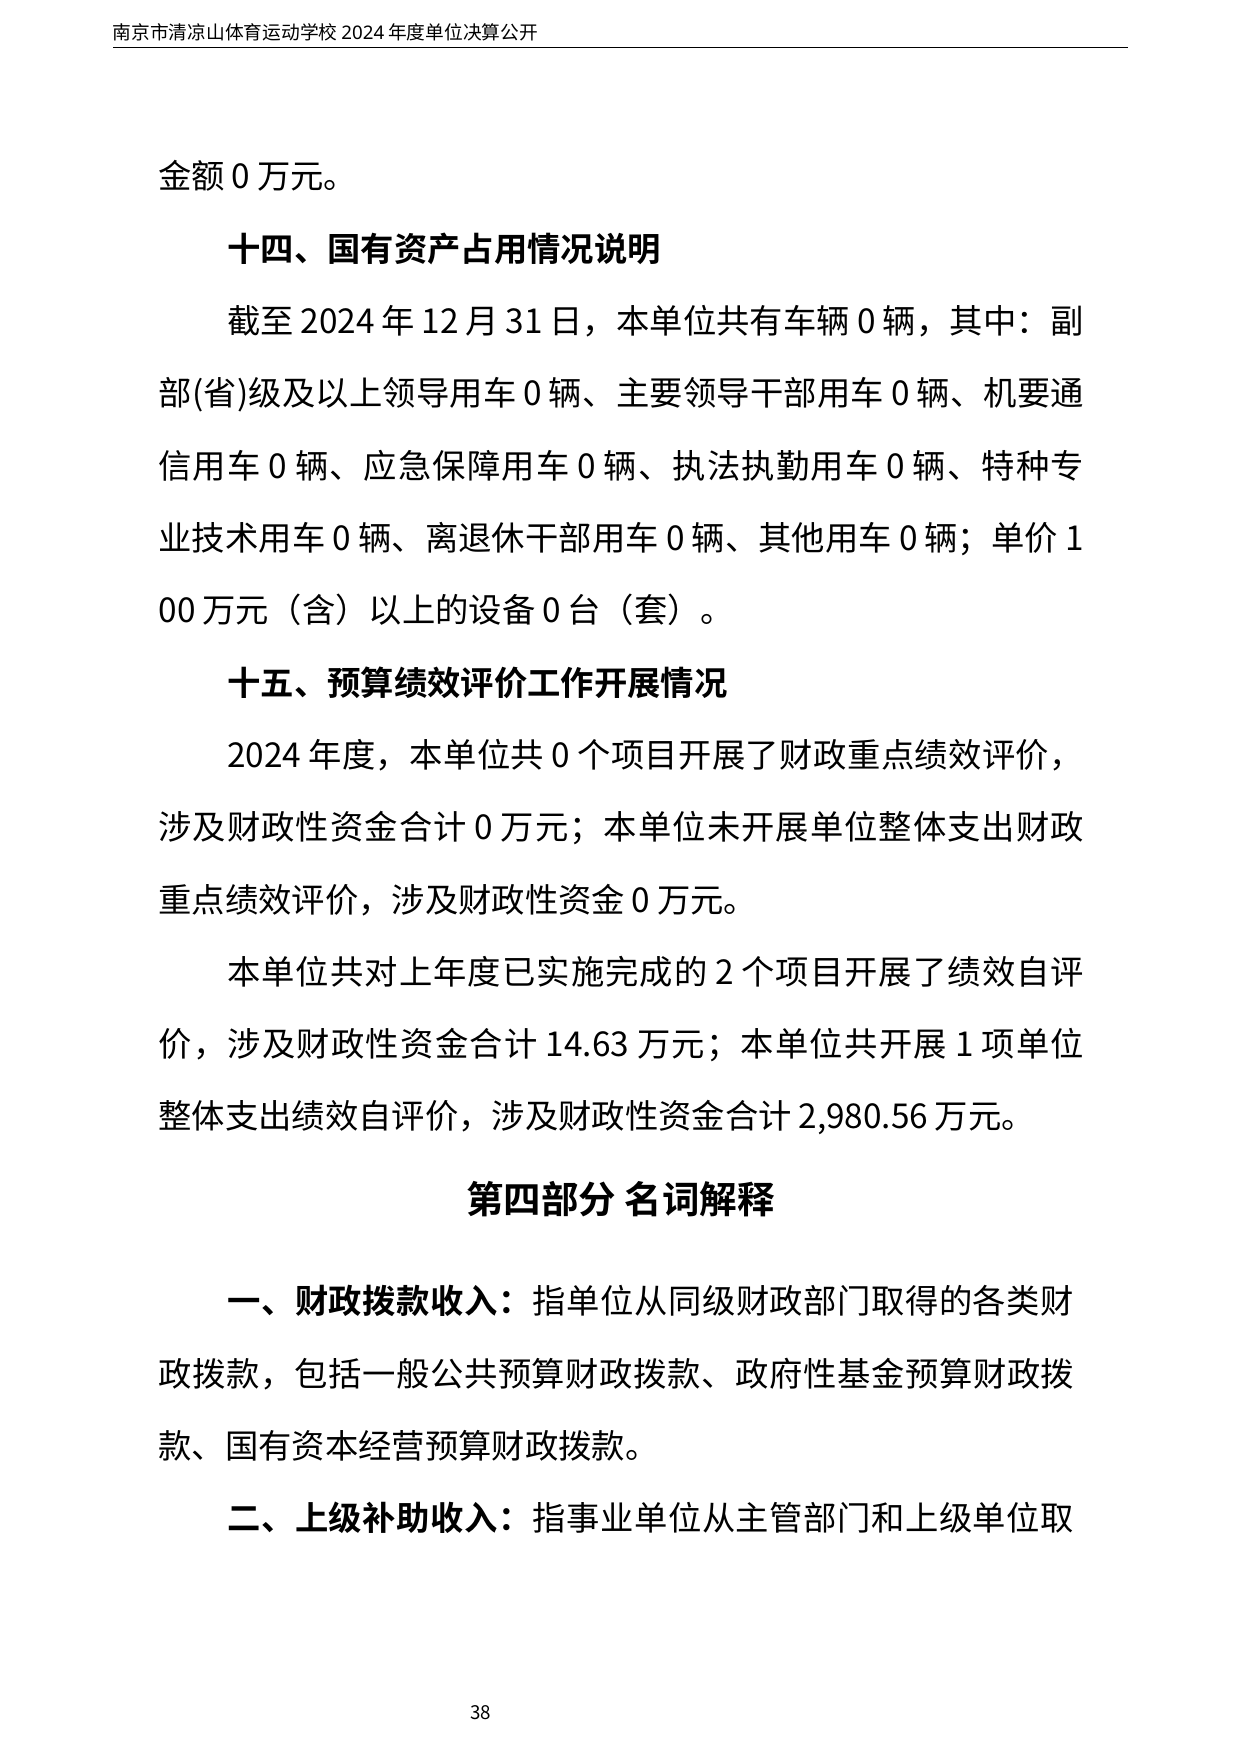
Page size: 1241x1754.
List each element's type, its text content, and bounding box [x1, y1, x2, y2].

text 十四、国有资产占用情况说明 [158, 222, 1084, 271]
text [158, 1492, 1075, 1540]
text 2024年度，本单位共0个项目开展了财政重点绩效评价，涉及财政性资金合计0万元；本单位未开展单位整体支出财政重点绩效评价，涉及财政性资金0万元。 [158, 729, 1084, 922]
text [158, 150, 1084, 198]
text 一、财政拨款收入：指单位从同级财政部门取得的各类财政拨款，包括一般公共预算财政拨款、政府性基金预算财政拨款、国有资本经营预算财政拨款。 [158, 1275, 1075, 1468]
text 十五、预算绩效评价工作开展情况 [158, 656, 1084, 704]
subtitle 第四部分 名词解释 [112, 1163, 1128, 1227]
text 本单位共对上年度已实施完成的2个项目开展了绩效自评价，涉及财政性资金合计14.63万元；本单位共开展1项单位整体支出绩效自评价，涉及财政性资金合计2,980.56万元。 [158, 946, 1084, 1138]
text 截至2024年12月31日，本单位共有车辆0辆，其中：副部(省)级及以上领导用车0辆、主要领导干部用车0辆、机要通信用车0辆、应急保障用车0辆、执法执勤用车0辆、特种专业技术用车0辆、离退休干部用车0辆、其他用车0辆；单价100万元（含）以上的设备0台（套）。 [158, 295, 1084, 632]
